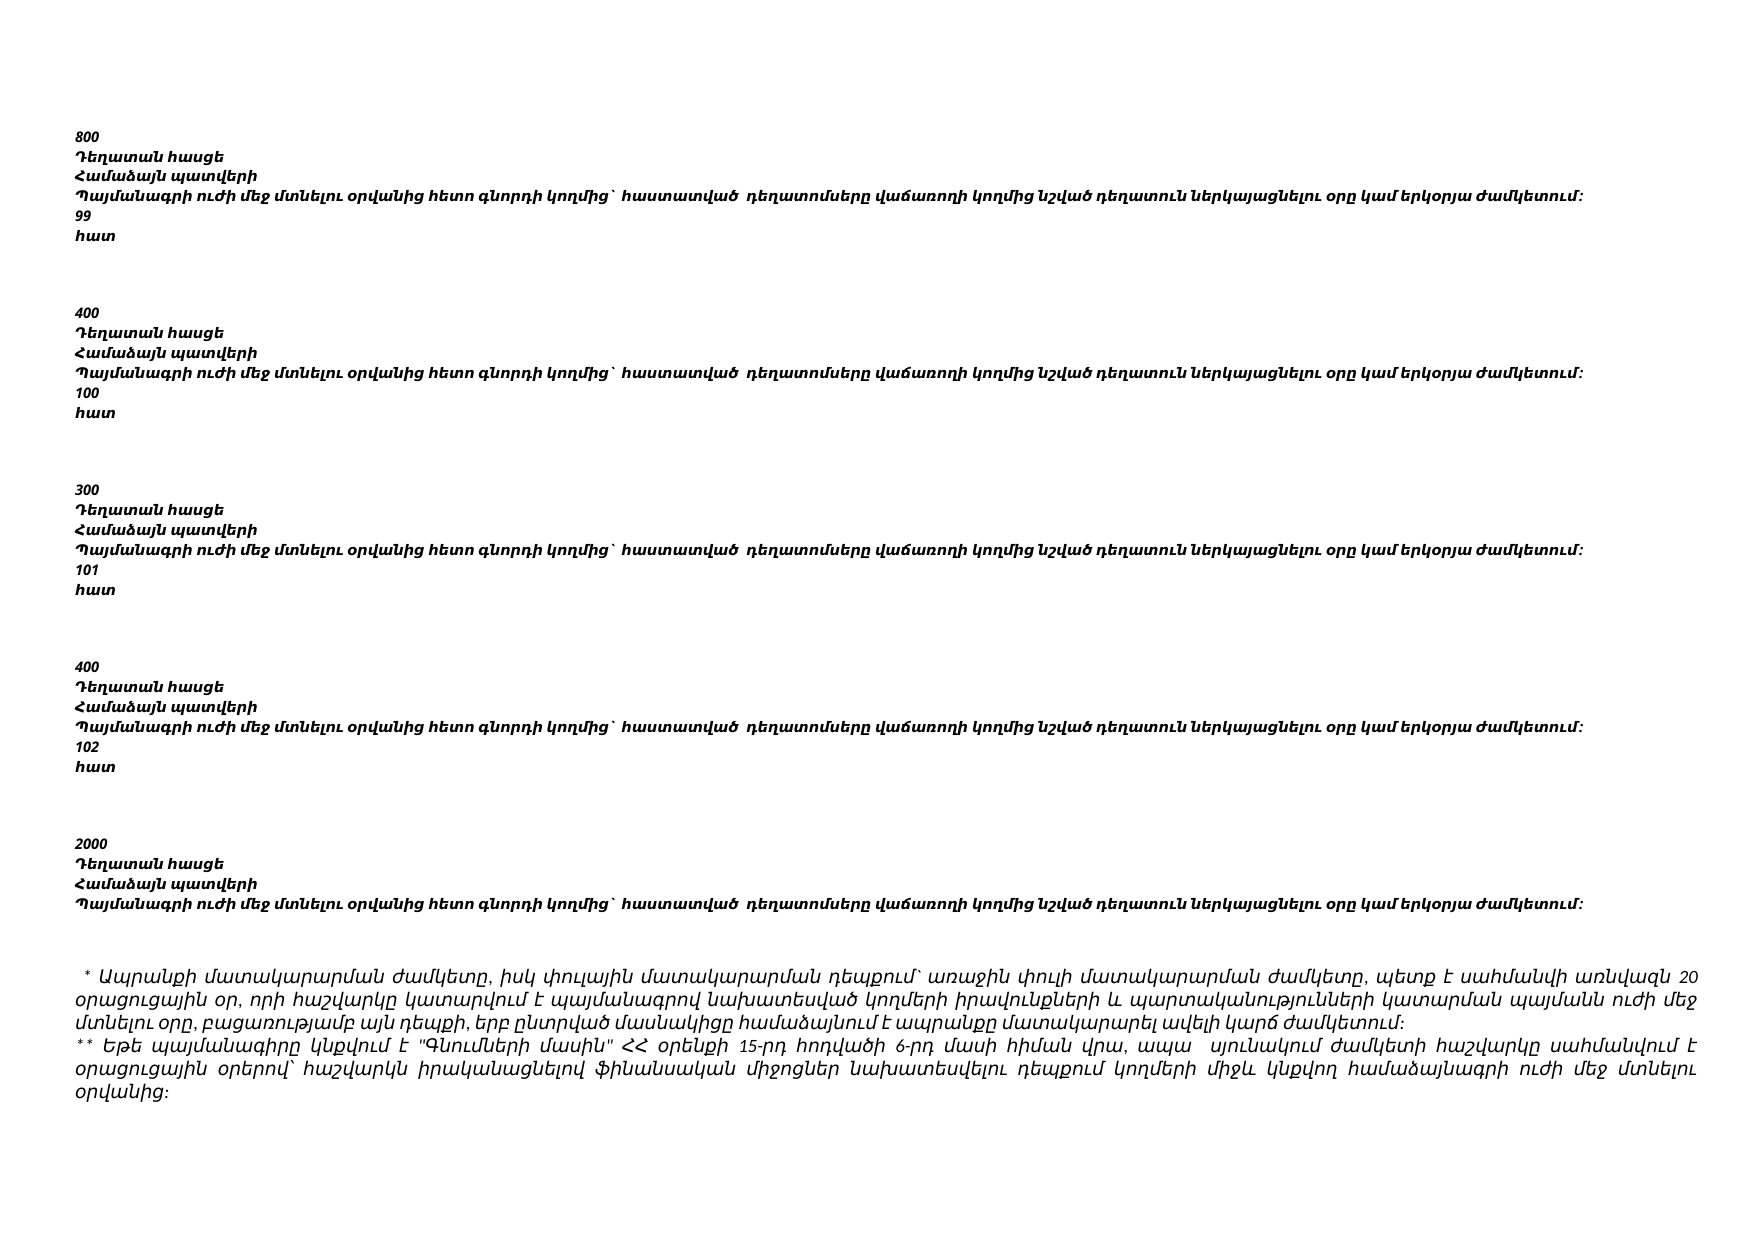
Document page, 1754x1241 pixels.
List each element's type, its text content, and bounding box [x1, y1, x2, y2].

text ** Եթե պայմանագիրը կնքվում է "Գնումների մասին" ՀՀ օրենքի 15-րդ հոդվածի 6-րդ մասի հիման վրա, ապա սյունակում ժամկետի հաշվարկը սահմանվում է օրացուցային օրերով՝ հաշվարկն իրականացնելով ֆինանսական միջոցներ նախատեսվելու դեպքում կողմերի միջև կնքվող համաձայնագրի ուժի մեջ մտնելու օրվանից: [75, 1034, 1698, 1103]
text * Ապրանքի մատակարարման ժամկետը, իսկ փուլային մատակարարման դեպքում` առաջին փուլի մատակարարման ժամկետը, պետք է սահմանվի առնվազն 20 օրացուցային օր, որի հաշվարկը կատարվում է պայմանագրով նախատեսված կողմերի իրավունքների և պարտականությունների կատարման պայմանն ուժի մեջ մտնելու օրը, բացառությամբ այն դեպքի, երբ ընտրված մասնակիցը համաձայնում է ապրանքը մատակարարել ավելի կարճ ժամկետում: [75, 965, 1698, 1034]
